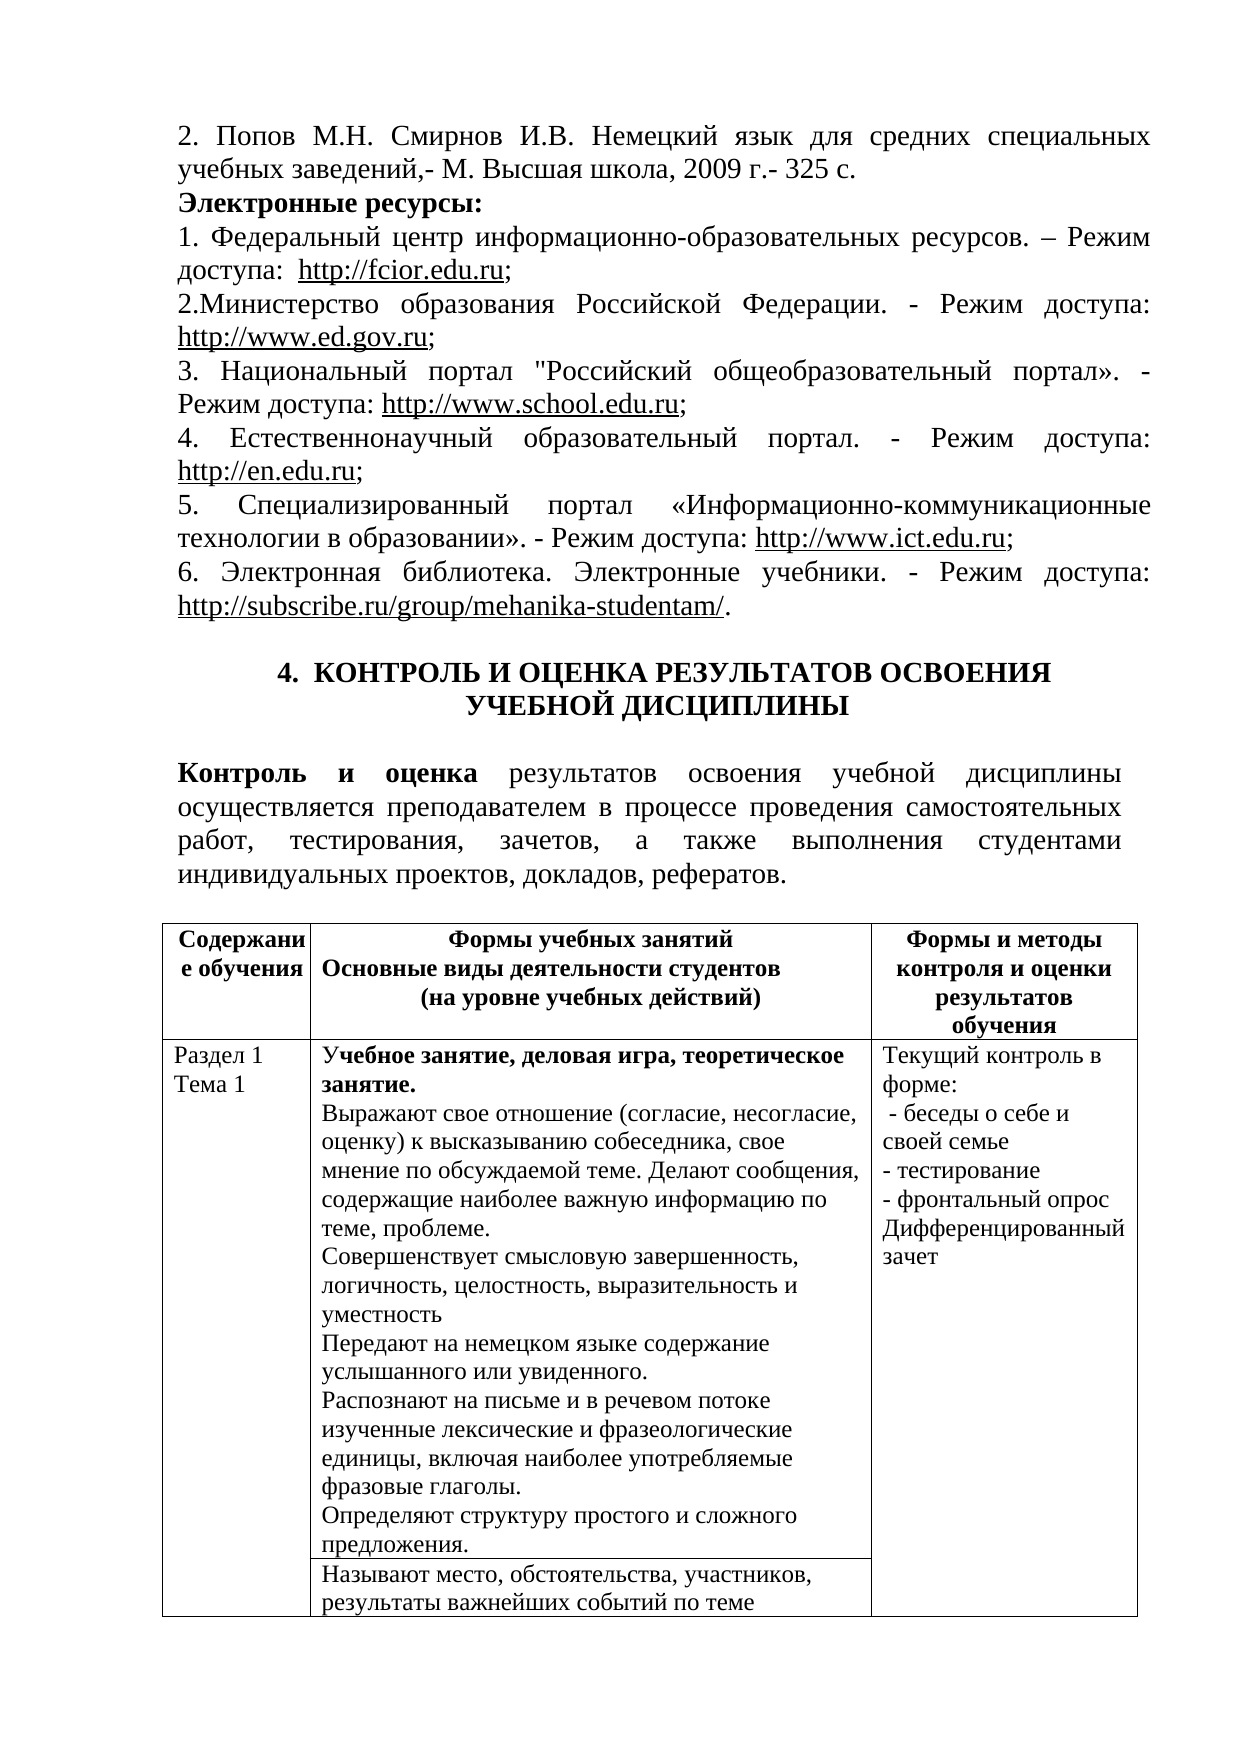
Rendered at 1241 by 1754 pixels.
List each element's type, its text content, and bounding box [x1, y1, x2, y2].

text 6. Электронная библиотека. Электронные учебники. - Режим доступа: http://subscribe.ru/group/mehanika-studentam/. [177, 554, 1152, 621]
text Контроль и оценка результатов освоения учебной дисциплины осуществляется преподавателем в процессе проведения самостоятельных работ, тестирования, зачетов, а также выполнения студентами индивидуальных проектов, докладов, рефератов. [177, 755, 1122, 889]
table_cell Текущий контроль в форме: - беседы о себе и своей семье - тестирование - фронтальный опрос Дифференцированный зачет [872, 1040, 1137, 1616]
text 2. Попов М.Н. Смирнов И.В. Немецкий язык для средних специальных учебных заведений,- М. Высшая школа, 2009 г.- 325 с. [177, 118, 1152, 185]
table_header Содержание обучения [163, 924, 310, 1039]
text 4. Естественнонаучный образовательный портал. - Режим доступа: http://en.edu.ru; [177, 420, 1152, 487]
table_header Формы учебных занятий Основные виды деятельности студентов (на уровне учебных действий) [311, 924, 871, 1039]
text 3. Национальный портал "Российский общеобразовательный портал». - Режим доступа: http://www.school.edu.ru; [177, 353, 1152, 420]
table_cell Учебное занятие, деловая игра, теоретическое занятие. Выражают свое отношение (согласие, несогласие, оценку) к высказыванию собеседника, свое мнение по обсуждаемой теме. Делают сообщения, содержащие наиболее важную информацию по теме, проблеме. Совершенствует смысловую завершенность, логичность, целостность, выразительность и уместность Передают на немецком языке содержание услышанного или увиденного. Распознают на письме и в речевом потоке изученные лексические и фразеологические единицы, включая наиболее употребляемые фразовые глаголы. Определяют структуру простого и сложного предложения. [311, 1040, 871, 1558]
table_header Формы и методы контроля и оценки результатов обучения [872, 924, 1137, 1039]
text 2.Министерство образования Российской Федерации. - Режим доступа: http://www.ed.gov.ru; [177, 286, 1152, 353]
text 5. Специализированный портал «Информационно-коммуникационные технологии в образовании». - Режим доступа: http://www.ict.edu.ru; [177, 487, 1152, 554]
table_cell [311, 1559, 871, 1616]
table_cell Раздел 1 Тема 1 [163, 1040, 310, 1616]
text Электронные ресурсы: [177, 185, 1152, 219]
text 4. Контроль и оценка результатов освоения УЧЕБНОЙ Дисциплины [192, 655, 1122, 722]
text 1. Федеральный центр информационно-образовательных ресурсов. – Режим доступа: http://fcior.edu.ru; [177, 219, 1152, 286]
